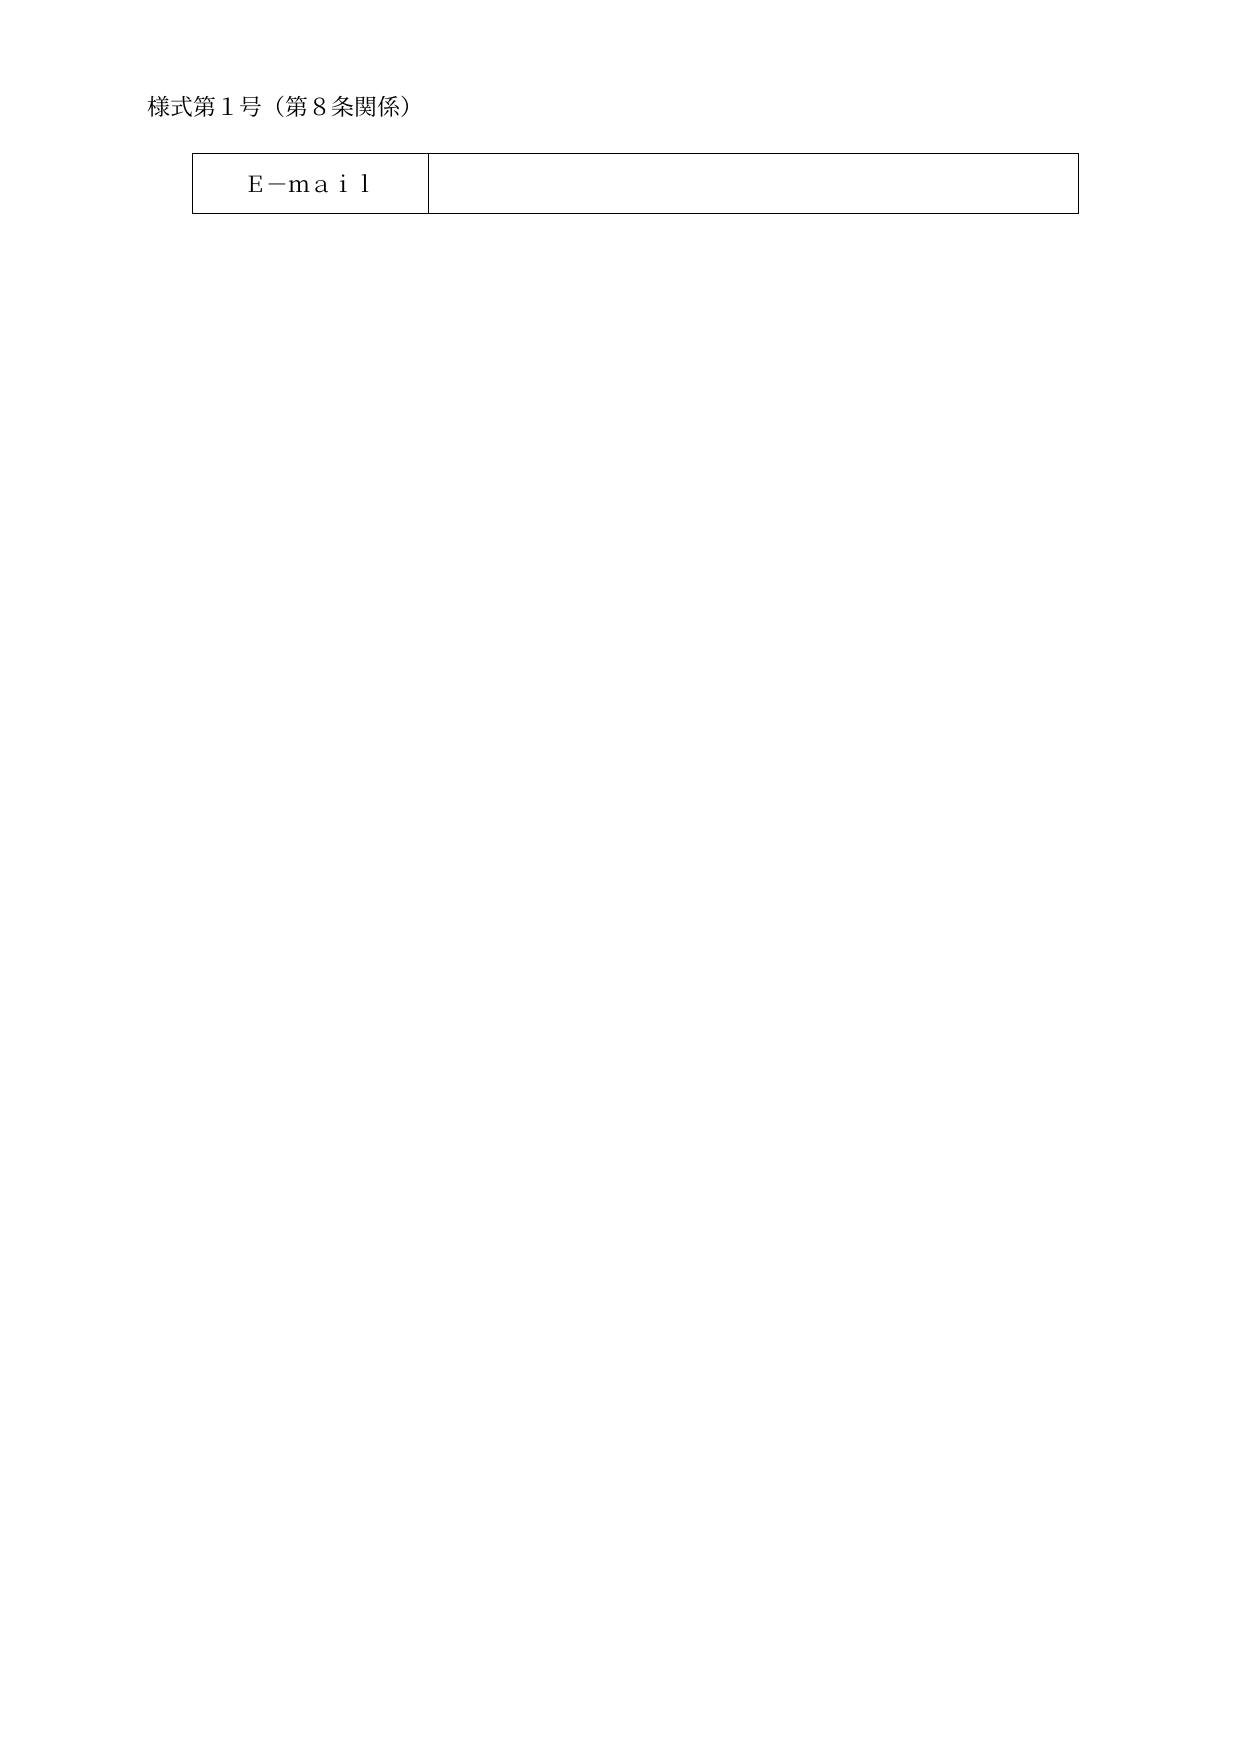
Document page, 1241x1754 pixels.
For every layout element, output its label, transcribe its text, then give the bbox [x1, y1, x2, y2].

table_cell [429, 154, 1078, 212]
table_cell Ｅ－ｍａｉｌ [193, 154, 428, 212]
